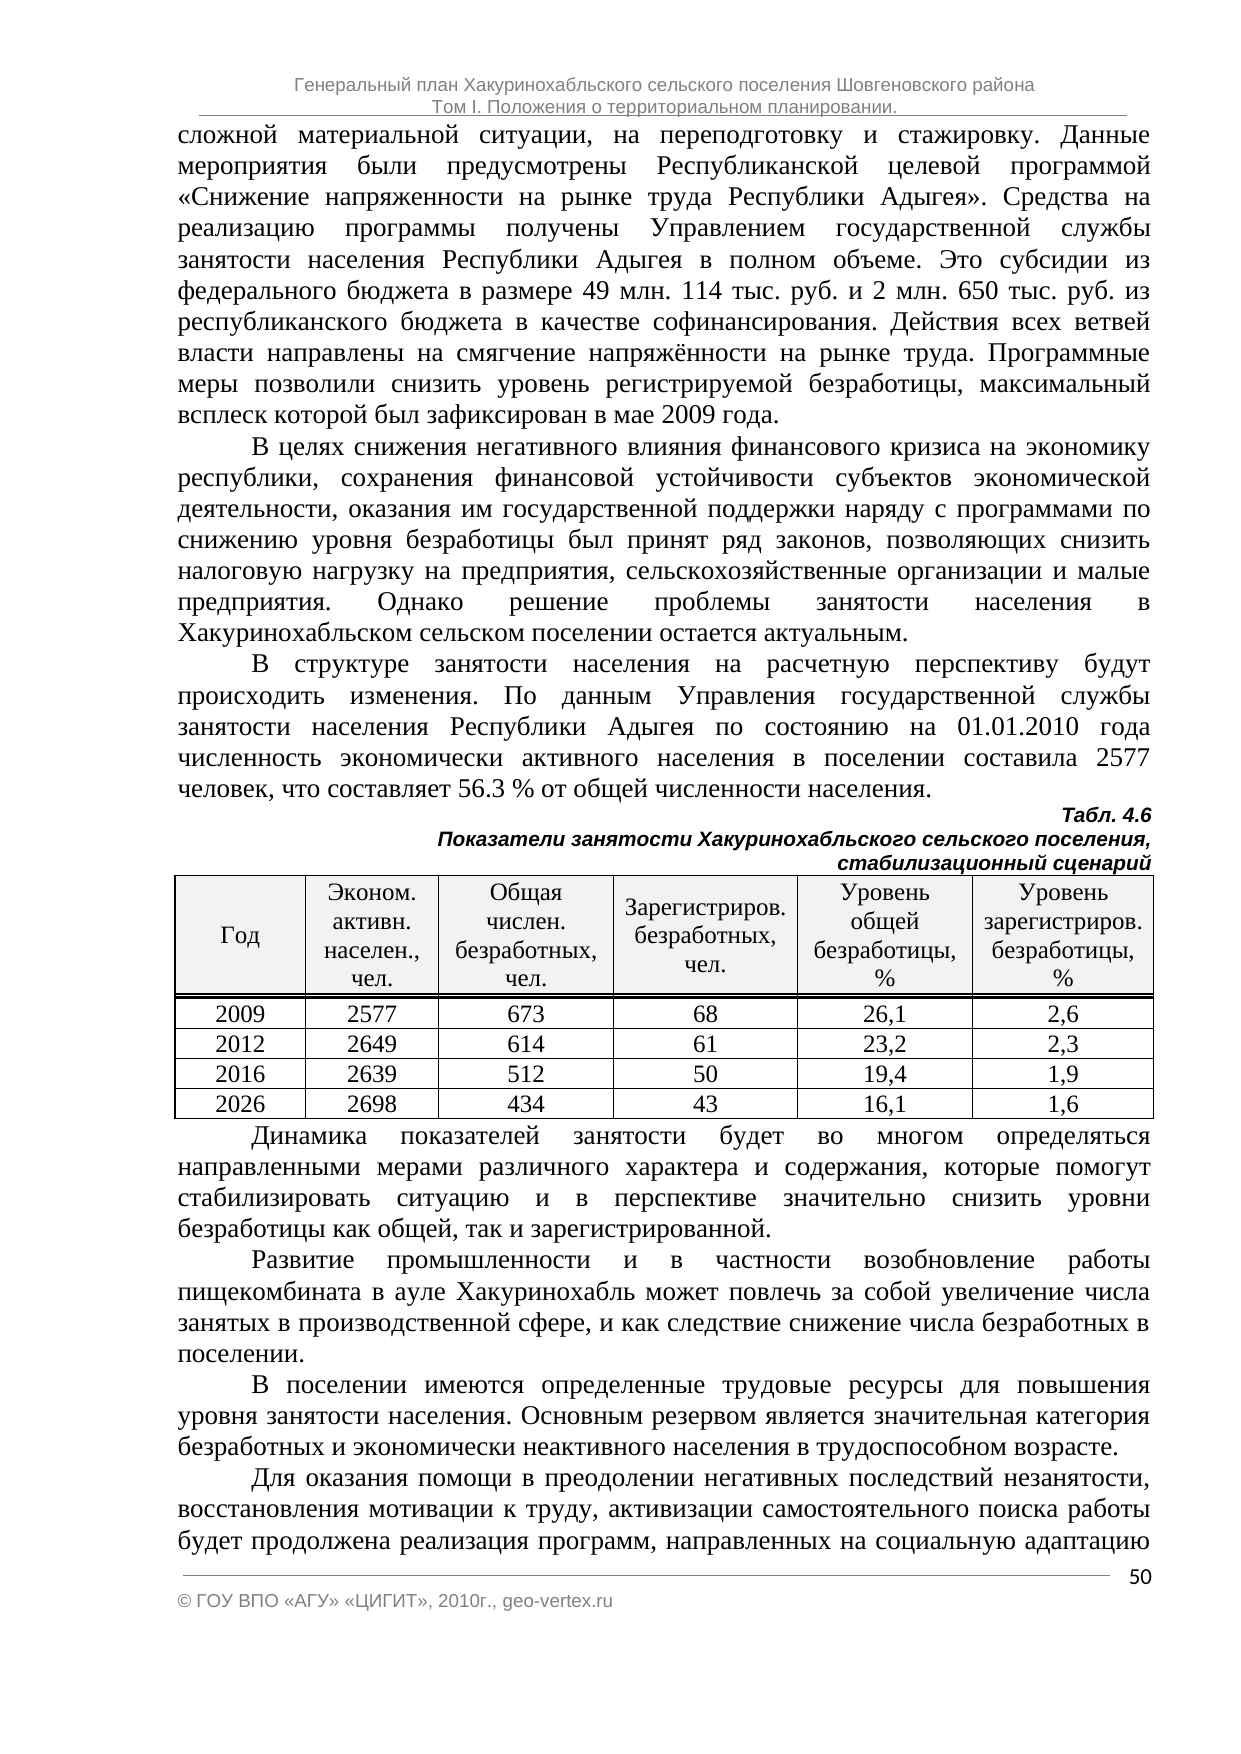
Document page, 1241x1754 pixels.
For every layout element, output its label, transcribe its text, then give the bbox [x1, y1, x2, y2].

table_cell 43 [614, 1089, 797, 1118]
table_cell 2016 [176, 1059, 305, 1088]
table_cell 19,4 [798, 1059, 972, 1088]
table_cell 1,9 [973, 1059, 1153, 1088]
text В структуре занятости населения на расчетную перспективу будут происходить изменения. По данным Управления государственной службы занятости населения Республики Адыгея по состоянию на 01.01.2010 года численность экономически активного населения в поселении составила 2577 человек, что составляет 56.3 % от общей численности населения. [177, 648, 1152, 803]
table_cell 2639 [306, 1059, 438, 1088]
table_header Эконом. активн. населен., чел. [306, 876, 438, 993]
table_cell 673 [439, 999, 613, 1028]
table_cell 2698 [306, 1089, 438, 1118]
table_cell 2,3 [973, 1029, 1153, 1058]
table_cell 2026 [176, 1089, 305, 1118]
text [177, 1461, 1152, 1555]
table_cell 2649 [306, 1029, 438, 1058]
text Развитие промышленности и в частности возобновление работы пищекомбината в ауле Хакуринохабль может повлечь за собой увеличение числа занятых в производственной сфере, и как следствие снижение числа безработных в поселении. [177, 1243, 1152, 1368]
table_header Уровень зарегистриров. безработицы, % [973, 876, 1153, 993]
table_header Зарегистриров. безработных, чел. [614, 876, 797, 993]
text В поселении имеются определенные трудовые ресурсы для повышения уровня занятости населения. Основным резервом является значительная категория безработных и экономически неактивного населения в трудоспособном возрасте. [177, 1368, 1152, 1461]
table_header Год [176, 876, 305, 993]
table_cell 614 [439, 1029, 613, 1058]
table_cell 50 [614, 1059, 797, 1088]
table_cell 2012 [176, 1029, 305, 1058]
text В целях снижения негативного влияния финансового кризиса на экономику республики, сохранения финансовой устойчивости субъектов экономической деятельности, оказания им государственной поддержки наряду с программами по снижению уровня безработицы был принят ряд законов, позволяющих снизить налоговую нагрузку на предприятия, сельскохозяйственные организации и малые предприятия. Однако решение проблемы занятости населения в Хакуринохабльском сельском поселении остается актуальным. [177, 429, 1152, 648]
table_cell 1,6 [973, 1089, 1153, 1118]
table_cell 16,1 [798, 1089, 972, 1118]
table_cell 26,1 [798, 999, 972, 1028]
table_cell 434 [439, 1089, 613, 1118]
table_header Уровень общей безработицы, % [798, 876, 972, 993]
table_header Общая числен. безработных, чел. [439, 876, 613, 993]
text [177, 118, 1152, 429]
text Показатели занятости Хакуринохабльского сельского поселения, стабилизационный сценарий [177, 827, 1152, 875]
table_cell 61 [614, 1029, 797, 1058]
text Табл. 4.6 [177, 803, 1152, 827]
table_cell 2577 [306, 999, 438, 1028]
table_cell 2,6 [973, 999, 1153, 1028]
text Динамика показателей занятости будет во многом определяться направленными мерами различного характера и содержания, которые помогут стабилизировать ситуацию и в перспективе значительно снизить уровни безработицы как общей, так и зарегистрированной. [177, 1119, 1152, 1243]
table_cell 68 [614, 999, 797, 1028]
table_cell 23,2 [798, 1029, 972, 1058]
table_cell 2009 [176, 999, 305, 1028]
table_cell 512 [439, 1059, 613, 1088]
